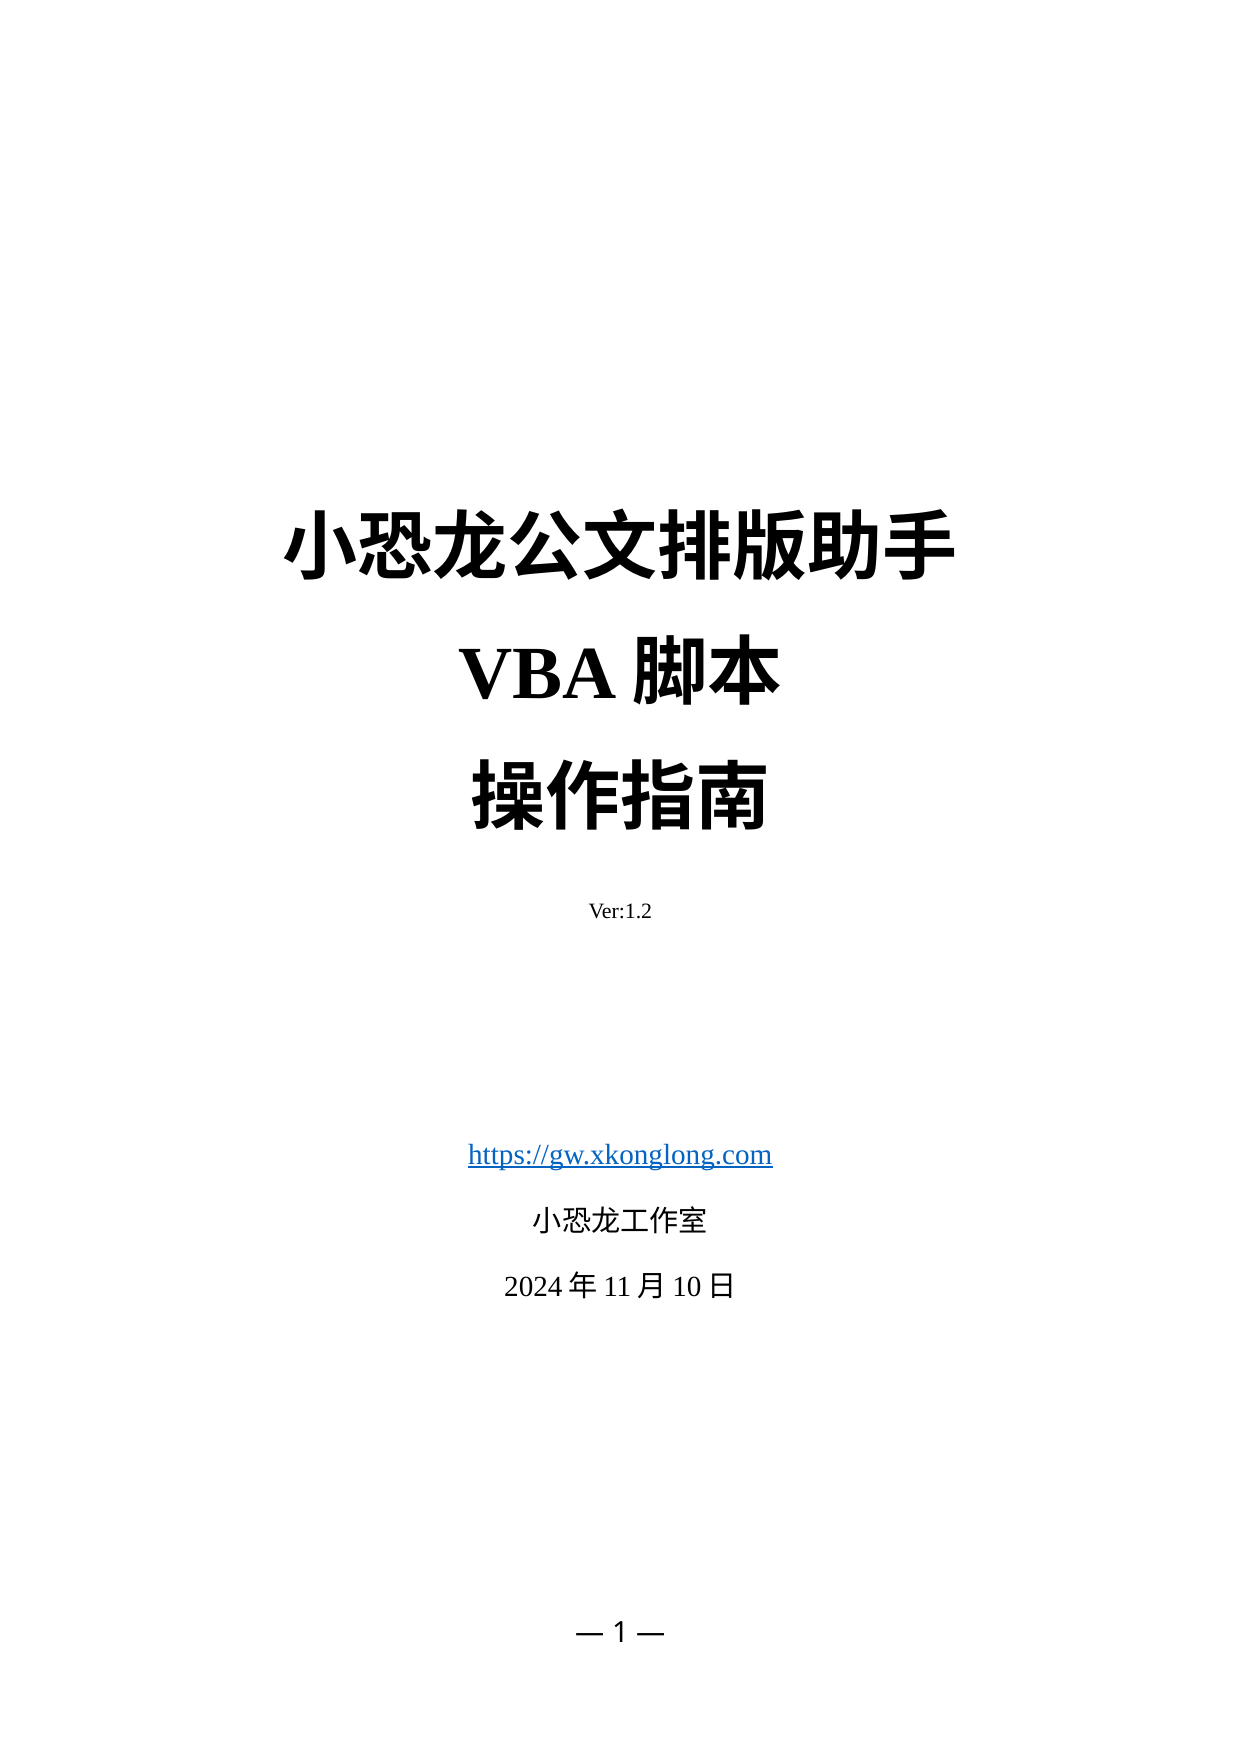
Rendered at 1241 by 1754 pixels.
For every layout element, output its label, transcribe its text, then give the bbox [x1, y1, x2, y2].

text Ver:1.2 [187, 894, 1053, 927]
subtitle 小恐龙公文排版助手 VBA脚本 操作指南 [187, 487, 1053, 845]
text 小恐龙工作室 [187, 1187, 1053, 1252]
text 2024年11月10日 [187, 1252, 1053, 1317]
text https://gw.xkonglong.com [187, 1122, 1053, 1187]
